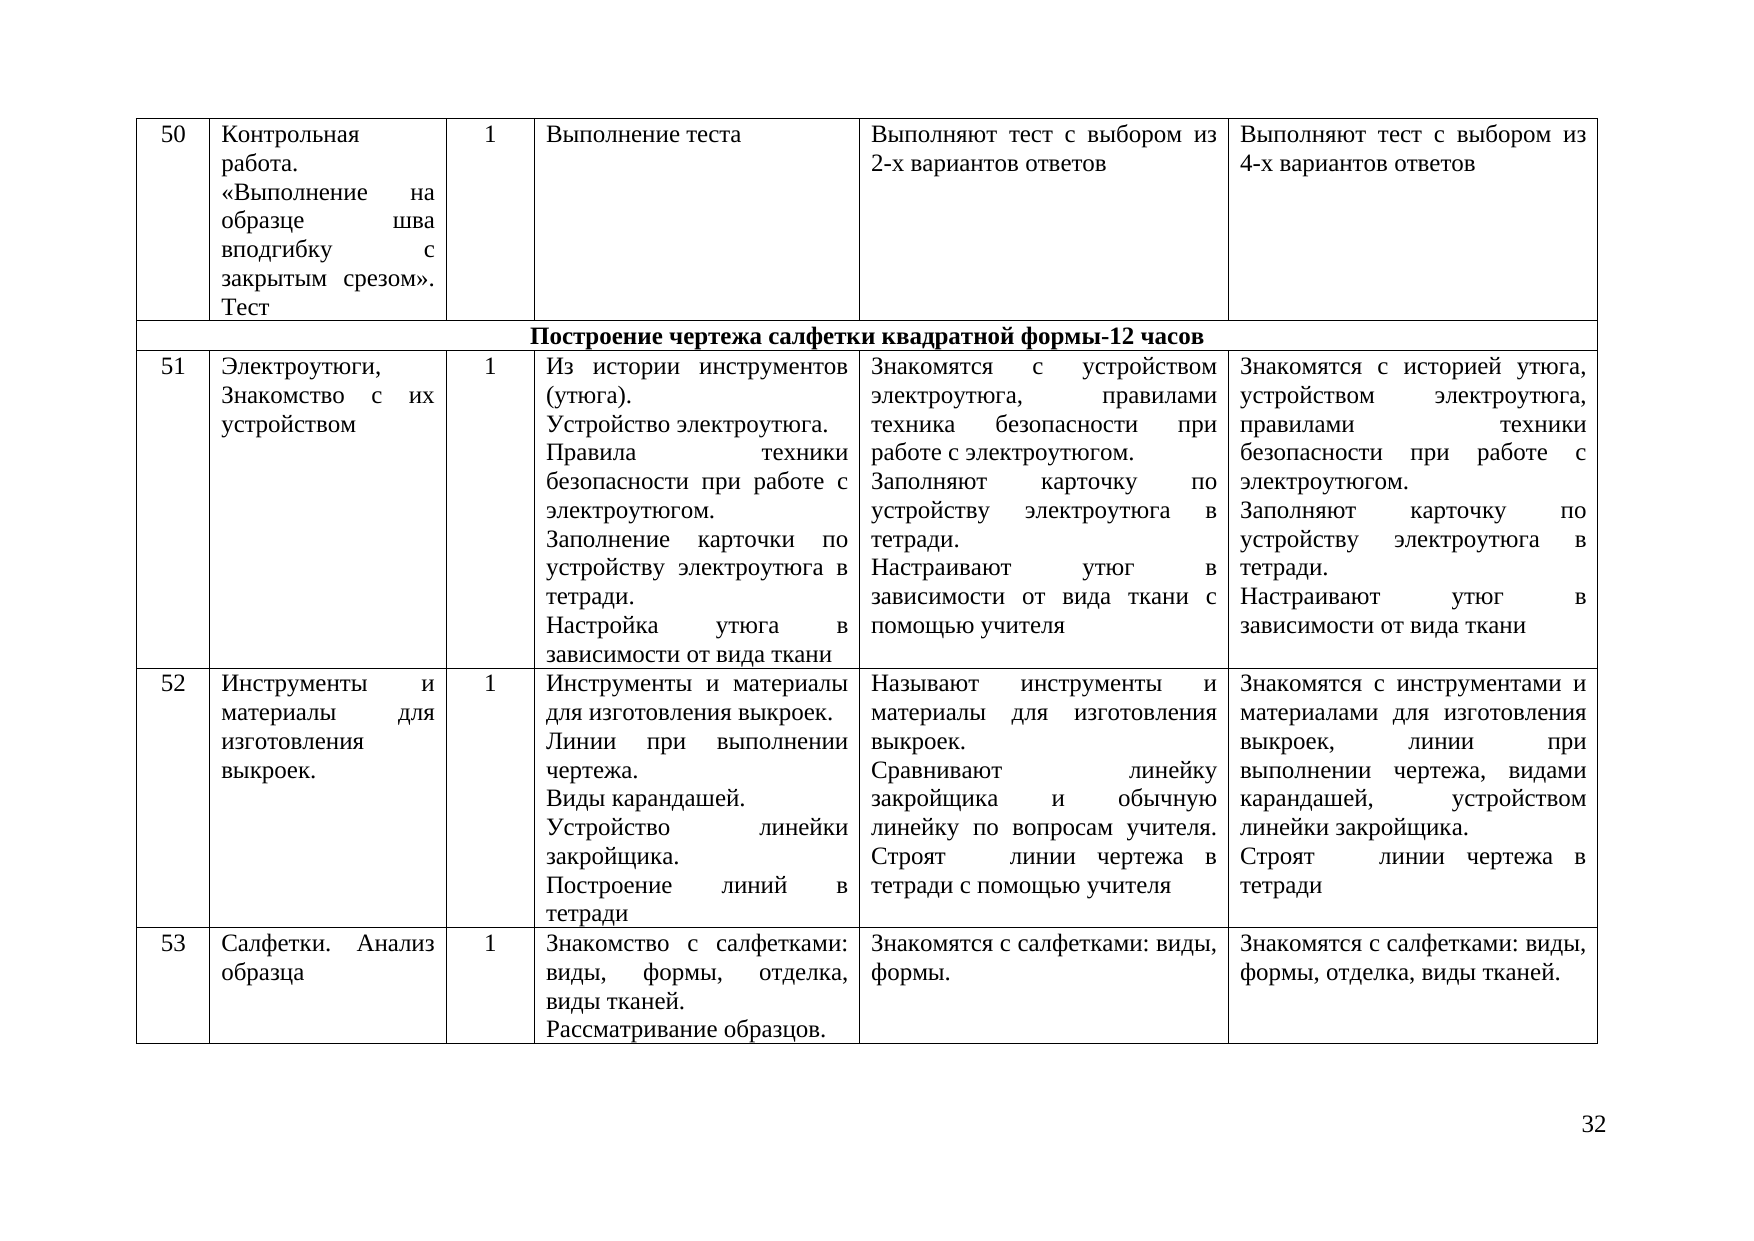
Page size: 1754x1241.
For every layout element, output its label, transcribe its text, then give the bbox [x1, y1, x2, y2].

table_cell Знакомство с салфетками: виды, формы, отделка, виды тканей. Рассматривание образцов. [535, 928, 859, 1043]
table_cell 53 [137, 928, 209, 1043]
table_header Выполняют тест с выбором из 4-х вариантов ответов [1229, 119, 1597, 320]
table_cell 1 [447, 351, 534, 667]
table_header Выполнение теста [535, 119, 859, 320]
table_cell Знакомятся с историей утюга, устройством электроутюга, правилами техники безопасности при работе с электроутюгом. Заполняют карточку по устройству электроутюга в тетради. Настраивают утюг в зависимости от вида ткани [1229, 351, 1597, 667]
table_header Контрольная работа. «Выполнение на образце шва вподгибку с закрытым срезом». Тест [210, 119, 446, 320]
table_cell 1 [447, 669, 534, 927]
table_cell Называют инструменты и материалы для изготовления выкроек. Сравнивают линейку закройщика и обычную линейку по вопросам учителя. Строят линии чертежа в тетради с помощью учителя [860, 669, 1228, 927]
table_cell Знакомятся с инструментами и материалами для изготовления выкроек, линии при выполнении чертежа, видами карандашей, устройством линейки закройщика. Строят линии чертежа в тетради [1229, 669, 1597, 927]
table_cell Инструменты и материалы для изготовления выкроек. Линии при выполнении чертежа. Виды карандашей. Устройство линейки закройщика. Построение линий в тетради [535, 669, 859, 927]
table_cell Знакомятся с салфетками: виды, формы, отделка, виды тканей. [1229, 928, 1597, 1043]
table_cell 51 [137, 351, 209, 667]
table_cell 1 [447, 928, 534, 1043]
table_header 50 [137, 119, 209, 320]
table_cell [210, 928, 446, 1043]
table_header Выполняют тест с выбором из 2-х вариантов ответов [860, 119, 1228, 320]
table_header 1 [447, 119, 534, 320]
table_cell Инструменты и материалы для изготовления выкроек. [210, 669, 446, 927]
table_cell Из истории инструментов (утюга). Устройство электроутюга. Правила техники безопасности при работе с электроутюгом. Заполнение карточки по устройству электроутюга в тетради. Настройка утюга в зависимости от вида ткани [535, 351, 859, 667]
table_cell Знакомятся с устройством электроутюга, правилами техника безопасности при работе с электроутюгом. Заполняют карточку по устройству электроутюга в тетради. Настраивают утюг в зависимости от вида ткани с помощью учителя [860, 351, 1228, 667]
table_cell Построение чертежа салфетки квадратной формы-12 часов [137, 321, 1597, 350]
table_cell 52 [137, 669, 209, 927]
table_cell Знакомятся с салфетками: виды, формы. [860, 928, 1228, 1043]
table_cell Электроутюги, Знакомство с их устройством [210, 351, 446, 667]
